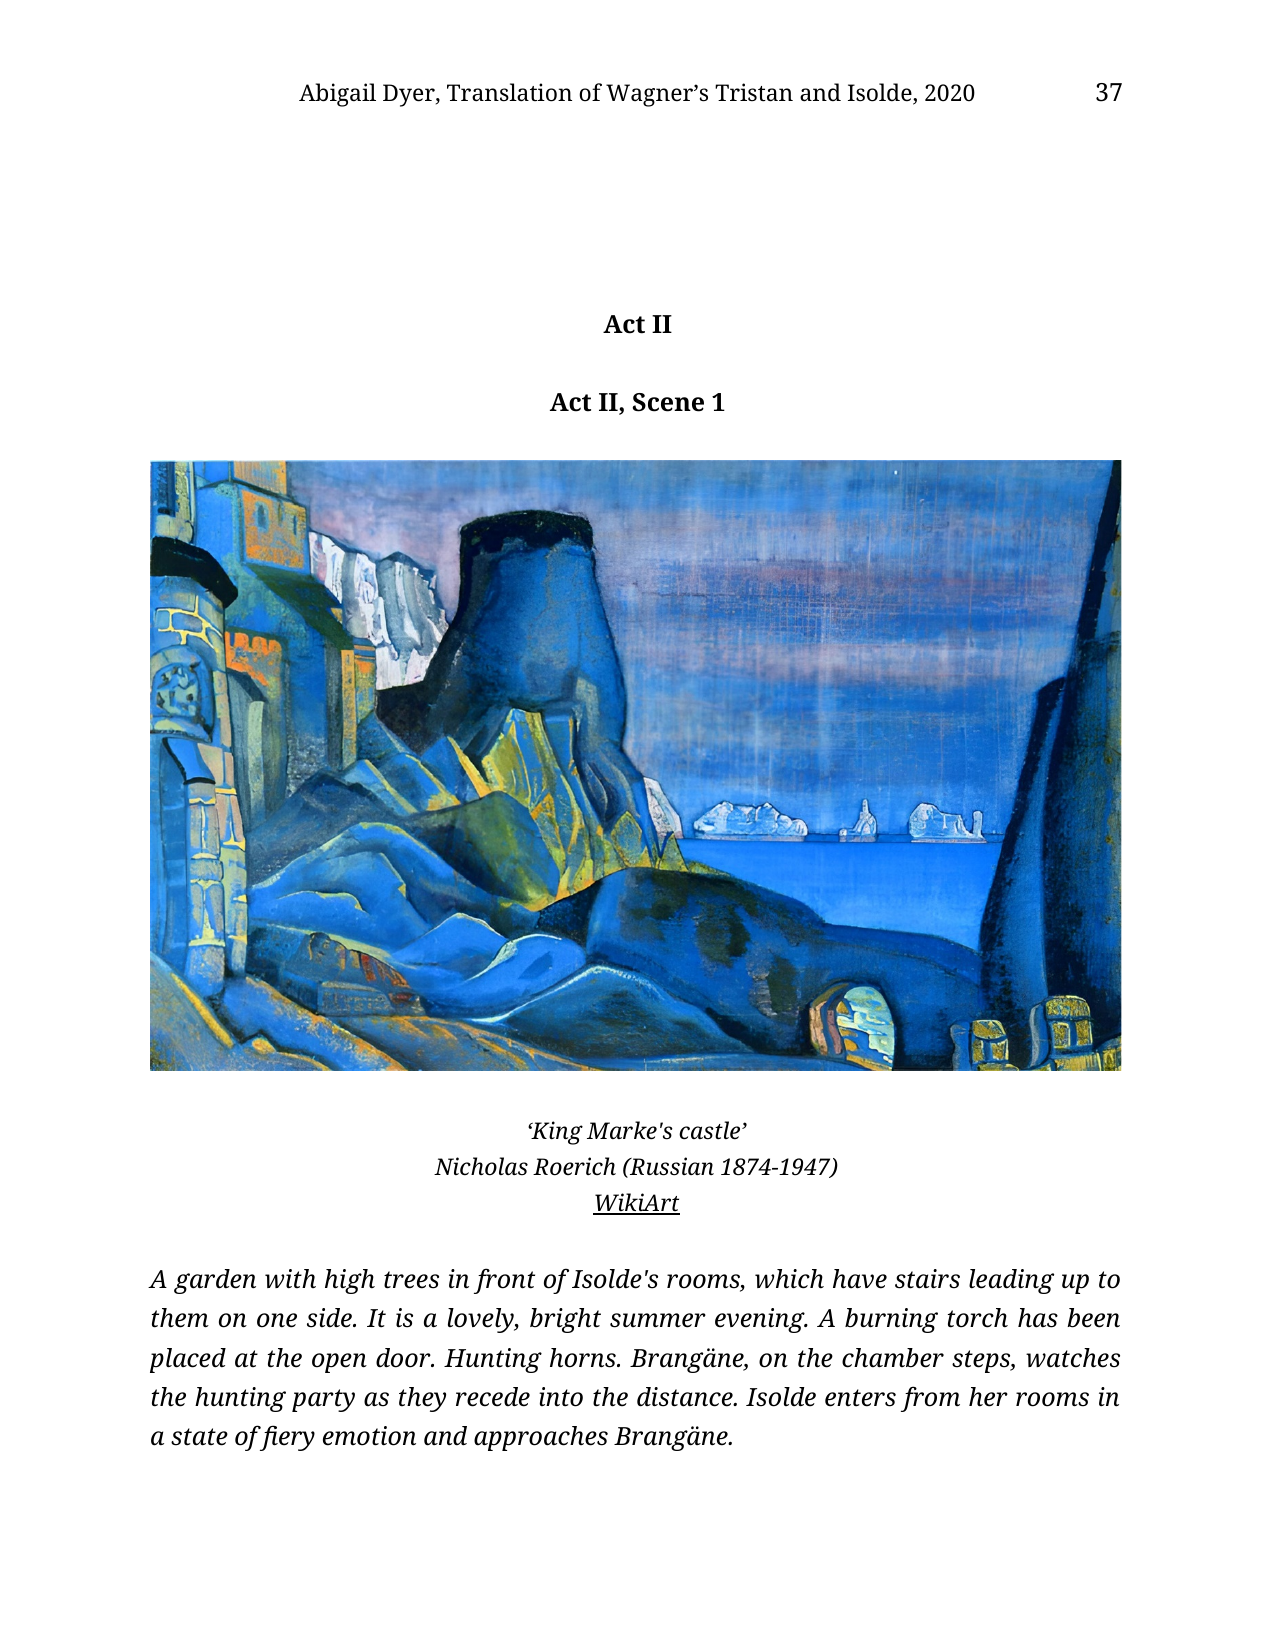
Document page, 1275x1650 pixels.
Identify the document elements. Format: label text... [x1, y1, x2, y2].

text ‘King Marke's castle’ Nicholas Roerich (Russian 1874-1947) WikiArt [150, 1115, 1125, 1218]
subtitle Act II, Scene 1 [150, 385, 1125, 419]
text A garden with high trees in front of Isolde's rooms, which have stairs leading up to them on one side. It is a lovely, bright summer evening. A burning torch has been placed at the open door. Hunting horns. Brangäne, on the chamber steps, watches the hunting party as they recede into the distance. Isolde enters from her rooms in a state of fiery emotion and approaches Brangäne. [150, 1262, 1125, 1453]
picture [150, 460, 1122, 1071]
subtitle Act II [150, 307, 1125, 341]
